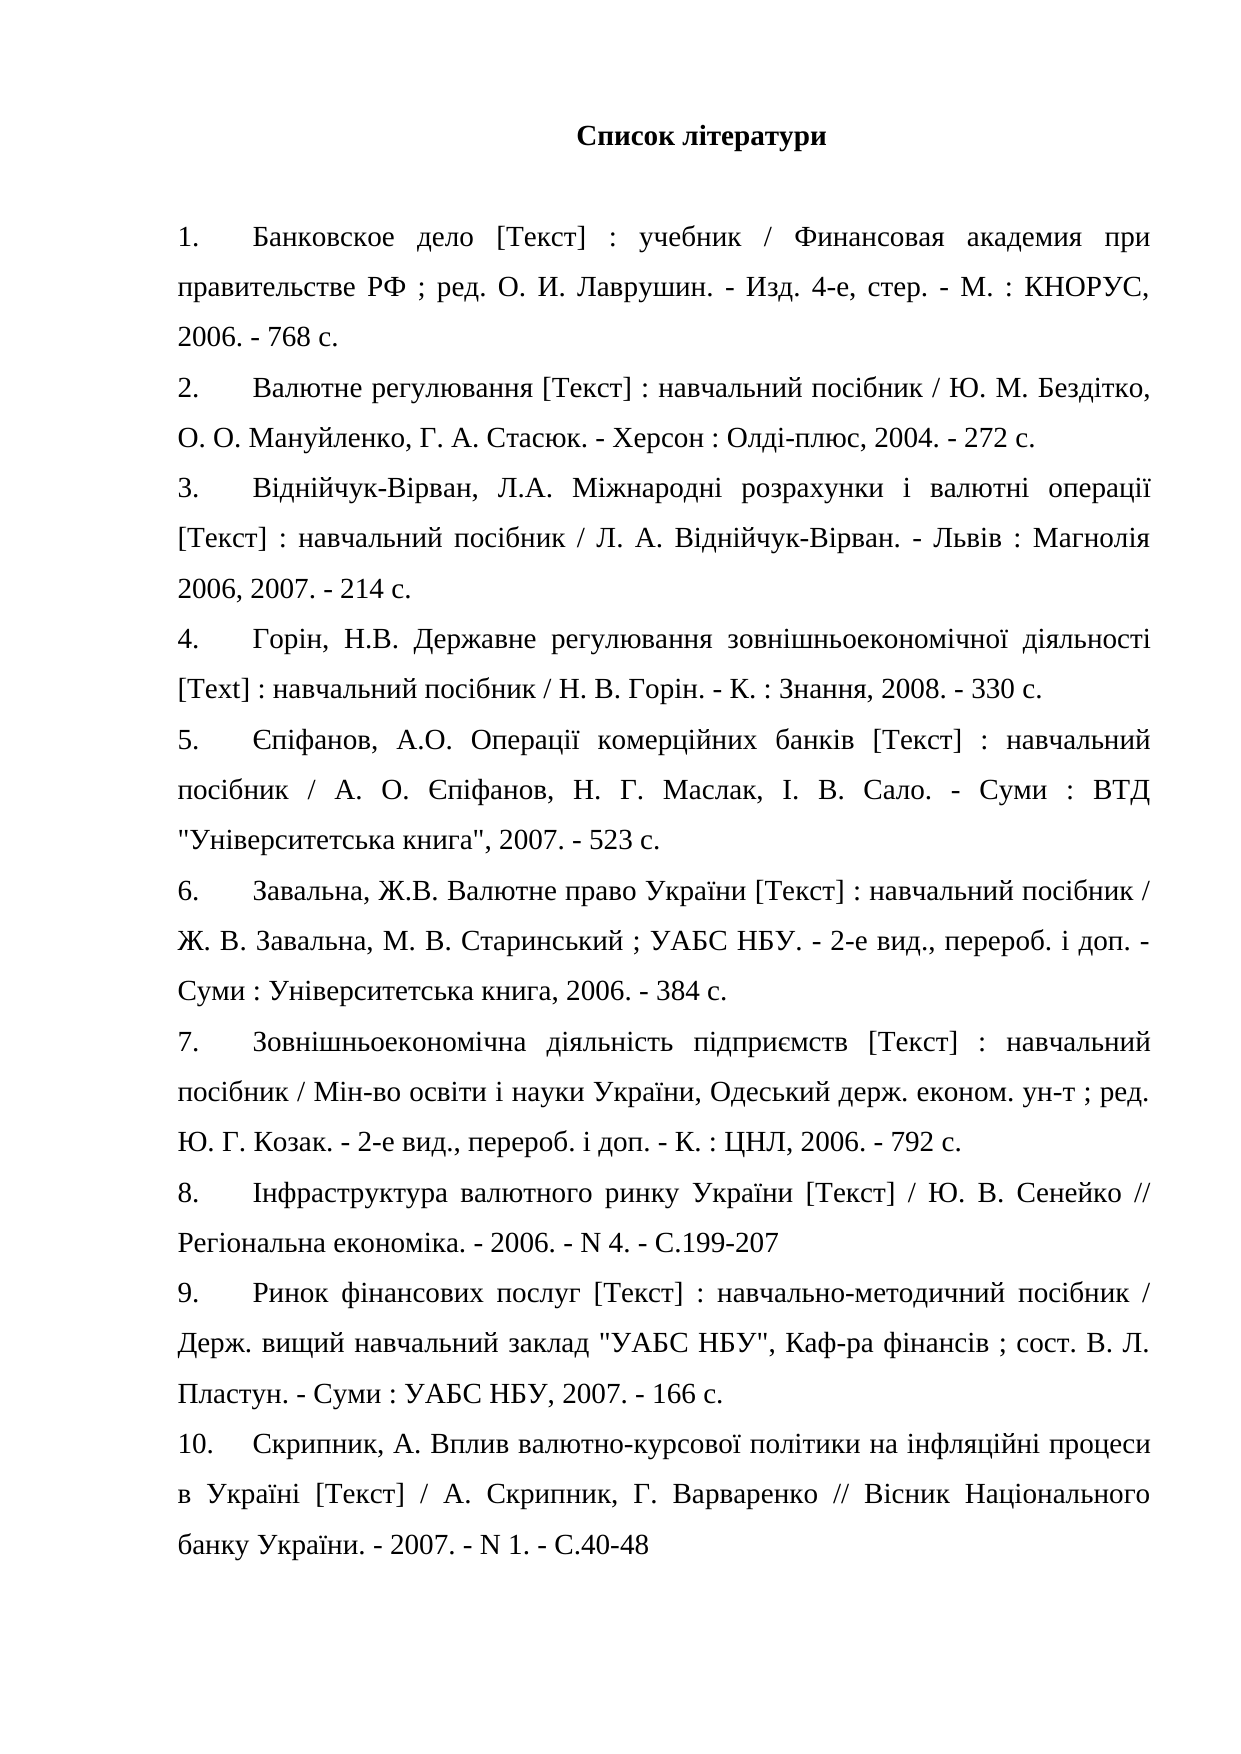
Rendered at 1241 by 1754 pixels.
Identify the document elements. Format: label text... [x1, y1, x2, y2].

list Горін, Н.В. Державне регулювання зовнішньоекономічної діяльності [Text] : навчальний посібник / Н. В. Горін. - К. : Знання, 2008. - 330 с. [177, 621, 1152, 705]
list Єпіфанов, А.О. Операції комерційних банків [Текст] : навчальний посібник / А. О. Єпіфанов, Н. Г. Маслак, І. В. Сало. - Суми : ВТД "Університетська книга", 2007. - 523 с. [177, 722, 1152, 856]
list Інфраструктура валютного ринку України [Текст] / Ю. В. Сенейко // Регіональна економіка. - 2006. - N 4. - C.199-207 [177, 1175, 1152, 1258]
list Завальна, Ж.В. Валютне право України [Текст] : навчальний посібник / Ж. В. Завальна, М. В. Старинський ; УАБС НБУ. - 2-е вид., перероб. і доп. - Суми : Університетська книга, 2006. - 384 с. [177, 873, 1152, 1007]
text Список літератури [177, 118, 1152, 152]
list Скрипник, А. Вплив валютно-курсової політики на інфляційні процеси в Україні [Текст] / А. Скрипник, Г. Варваренко // Вісник Національного банку України. - 2007. - N 1. - C.40-48 [177, 1426, 1152, 1560]
list Ринок фінансових послуг [Текст] : навчально-методичний посібник / Держ. вищий навчальний заклад "УАБС НБУ", Каф-ра фінансів ; сост. В. Л. Пластун. - Суми : УАБС НБУ, 2007. - 166 с. [177, 1275, 1152, 1409]
list Валютне регулювання [Текст] : навчальний посібник / Ю. М. Бездітко, О. О. Мануйленко, Г. А. Стасюк. - Херсон : Олді-плюс, 2004. - 272 с. [177, 370, 1152, 453]
list Зовнішньоекономічна діяльність підприємств [Текст] : навчальний посібник / Мін-во освіти і науки України, Одеський держ. економ. ун-т ; ред. Ю. Г. Козак. - 2-е вид., перероб. і доп. - К. : ЦНЛ, 2006. - 792 с. [177, 1024, 1152, 1158]
list Банковское дело [Текст] : учебник / Финансовая академия при правительстве РФ ; ред. О. И. Лаврушин. - Изд. 4-е, стер. - М. : КНОРУС, 2006. - 768 с. [177, 219, 1152, 353]
list Віднійчук-Вірван, Л.А. Міжнародні розрахунки і валютні операції [Текст] : навчальний посібник / Л. А. Віднійчук-Вірван. - Львів : Магнолія 2006, 2007. - 214 с. [177, 470, 1152, 604]
